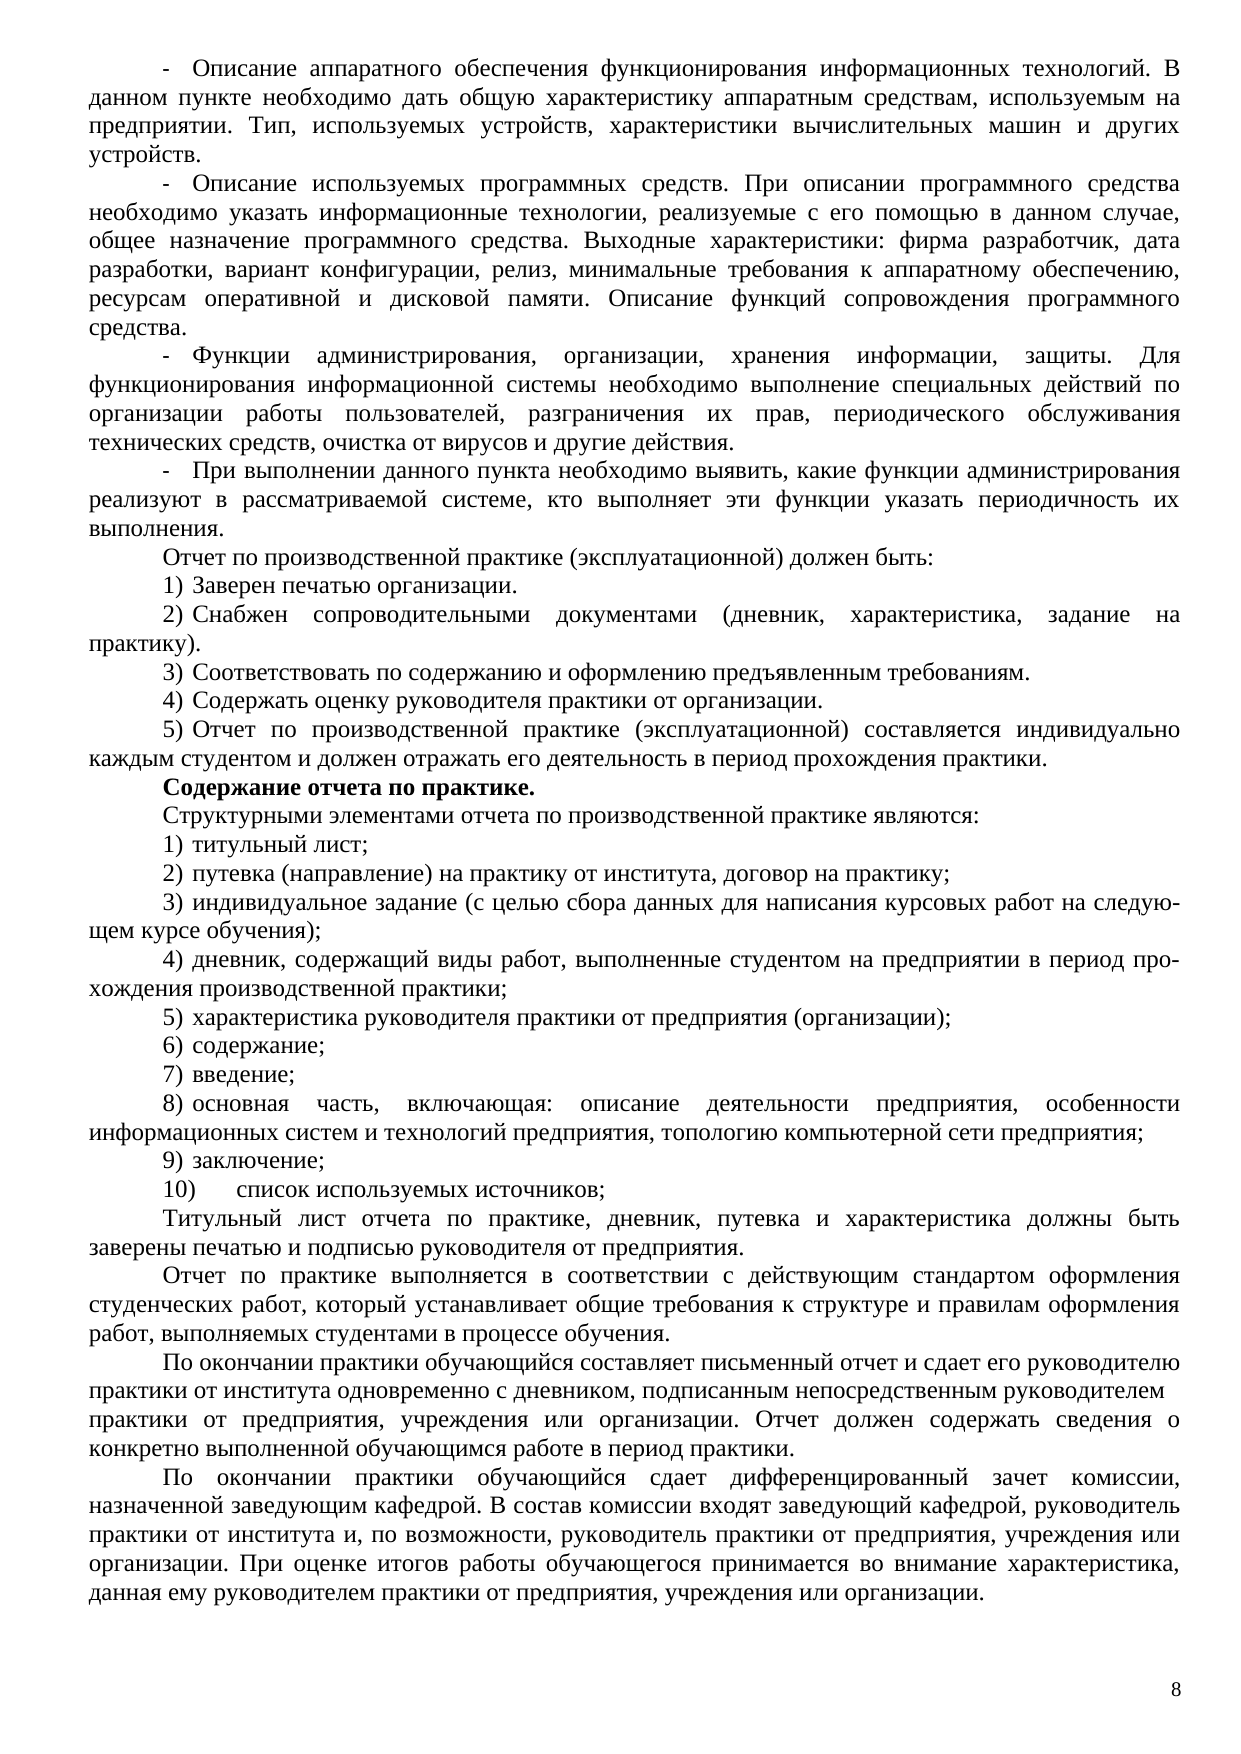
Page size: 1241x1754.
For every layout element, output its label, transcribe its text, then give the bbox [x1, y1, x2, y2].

text 5) характеристика руководителя практики от предприятия (организации); [88, 1002, 1181, 1031]
text 4) дневник, содержащий виды работ, выполненные студентом на предприятии в период про- хождения производственной практики; [88, 944, 1181, 1002]
text По окончании практики обучающийся составляет письменный отчет и сдает его руководителю практики от института одновременно с дневником, подписанным непосредственным руководителем [88, 1347, 1181, 1404]
list Содержать оценку руководителя практики от организации. [88, 686, 1181, 714]
text 7) введение; [88, 1059, 1181, 1088]
text Структурными элементами отчета по производственной практике являются: [88, 801, 1181, 829]
list При выполнении данного пункта необходимо выявить, какие функции администрирования реализуют в рассматриваемой системе, кто выполняет эти функции указать периодичность их выполнения. [88, 456, 1181, 542]
text 8) основная часть, включающая: описание деятельности предприятия, особенности информационных систем и технологий предприятия, топологию компьютерной сети предприятия; [88, 1088, 1181, 1146]
list Отчет по производственной практике (эксплуатационной) составляется индивидуально каждым студентом и должен отражать его деятельность в период прохождения практики. [88, 714, 1181, 772]
text Отчет по производственной практике (эксплуатационной) должен быть: [88, 542, 1181, 571]
text 2) путевка (направление) на практику от института, договор на практику; [88, 858, 1181, 887]
text 6) содержание; [88, 1031, 1181, 1059]
text 10) список используемых источников; [88, 1174, 1181, 1203]
text Содержание отчета по практике. [88, 772, 1181, 801]
text 3) индивидуальное задание (с целью сбора данных для написания курсовых работ на следую- щем курсе обучения); [88, 887, 1181, 944]
list Снабжен сопроводительными документами (дневник, характеристика, задание на практику). [88, 599, 1181, 657]
list Соответствовать по содержанию и оформлению предъявленным требованиям. [88, 657, 1181, 686]
text практики от предприятия, учреждения или организации. Отчет должен содержать сведения о конкретно выполненной обучающимся работе в период практики. [88, 1404, 1181, 1462]
text По окончании практики обучающийся сдает дифференцированный зачет комиссии, назначенной заведующим кафедрой. В состав комиссии входят заведующий кафедрой, руководитель практики от института и, по возможности, руководитель практики от предприятия, учреждения или организации. При оценке итогов работы обучающегося принимается во внимание характеристика, данная ему руководителем практики от предприятия, учреждения или организации. [88, 1462, 1181, 1606]
text Отчет по практике выполняется в соответствии с действующим стандартом оформления студенческих работ, который устанавливает общие требования к структуре и правилам оформления работ, выполняемых студентами в процессе обучения. [88, 1261, 1181, 1347]
text 9) заключение; [88, 1146, 1181, 1174]
list Заверен печатью организации. [88, 571, 1181, 599]
list Описание аппаратного обеспечения функционирования информационных технологий. В данном пункте необходимо дать общую характеристику аппаратным средствам, используемым на предприятии. Тип, используемых устройств, характеристики вычислительных машин и других устройств. [88, 53, 1181, 168]
text 1) титульный лист; [88, 829, 1181, 858]
text Титульный лист отчета по практике, дневник, путевка и характеристика должны быть заверены печатью и подписью руководителя от предприятия. [88, 1203, 1181, 1261]
list Функции администрирования, организации, хранения информации, защиты. Для функционирования информационной системы необходимо выполнение специальных действий по организации работы пользователей, разграничения их прав, периодического обслуживания технических средств, очистка от вирусов и другие действия. [88, 341, 1181, 456]
list Описание используемых программных средств. При описании программного средства необходимо указать информационные технологии, реализуемые с его помощью в данном случае, общее назначение программного средства. Выходные характеристики: фирма разработчик, дата разработки, вариант конфигурации, релиз, минимальные требования к аппаратному обеспечению, ресурсам оперативной и дисковой памяти. Описание функций сопровождения программного средства. [88, 168, 1181, 341]
